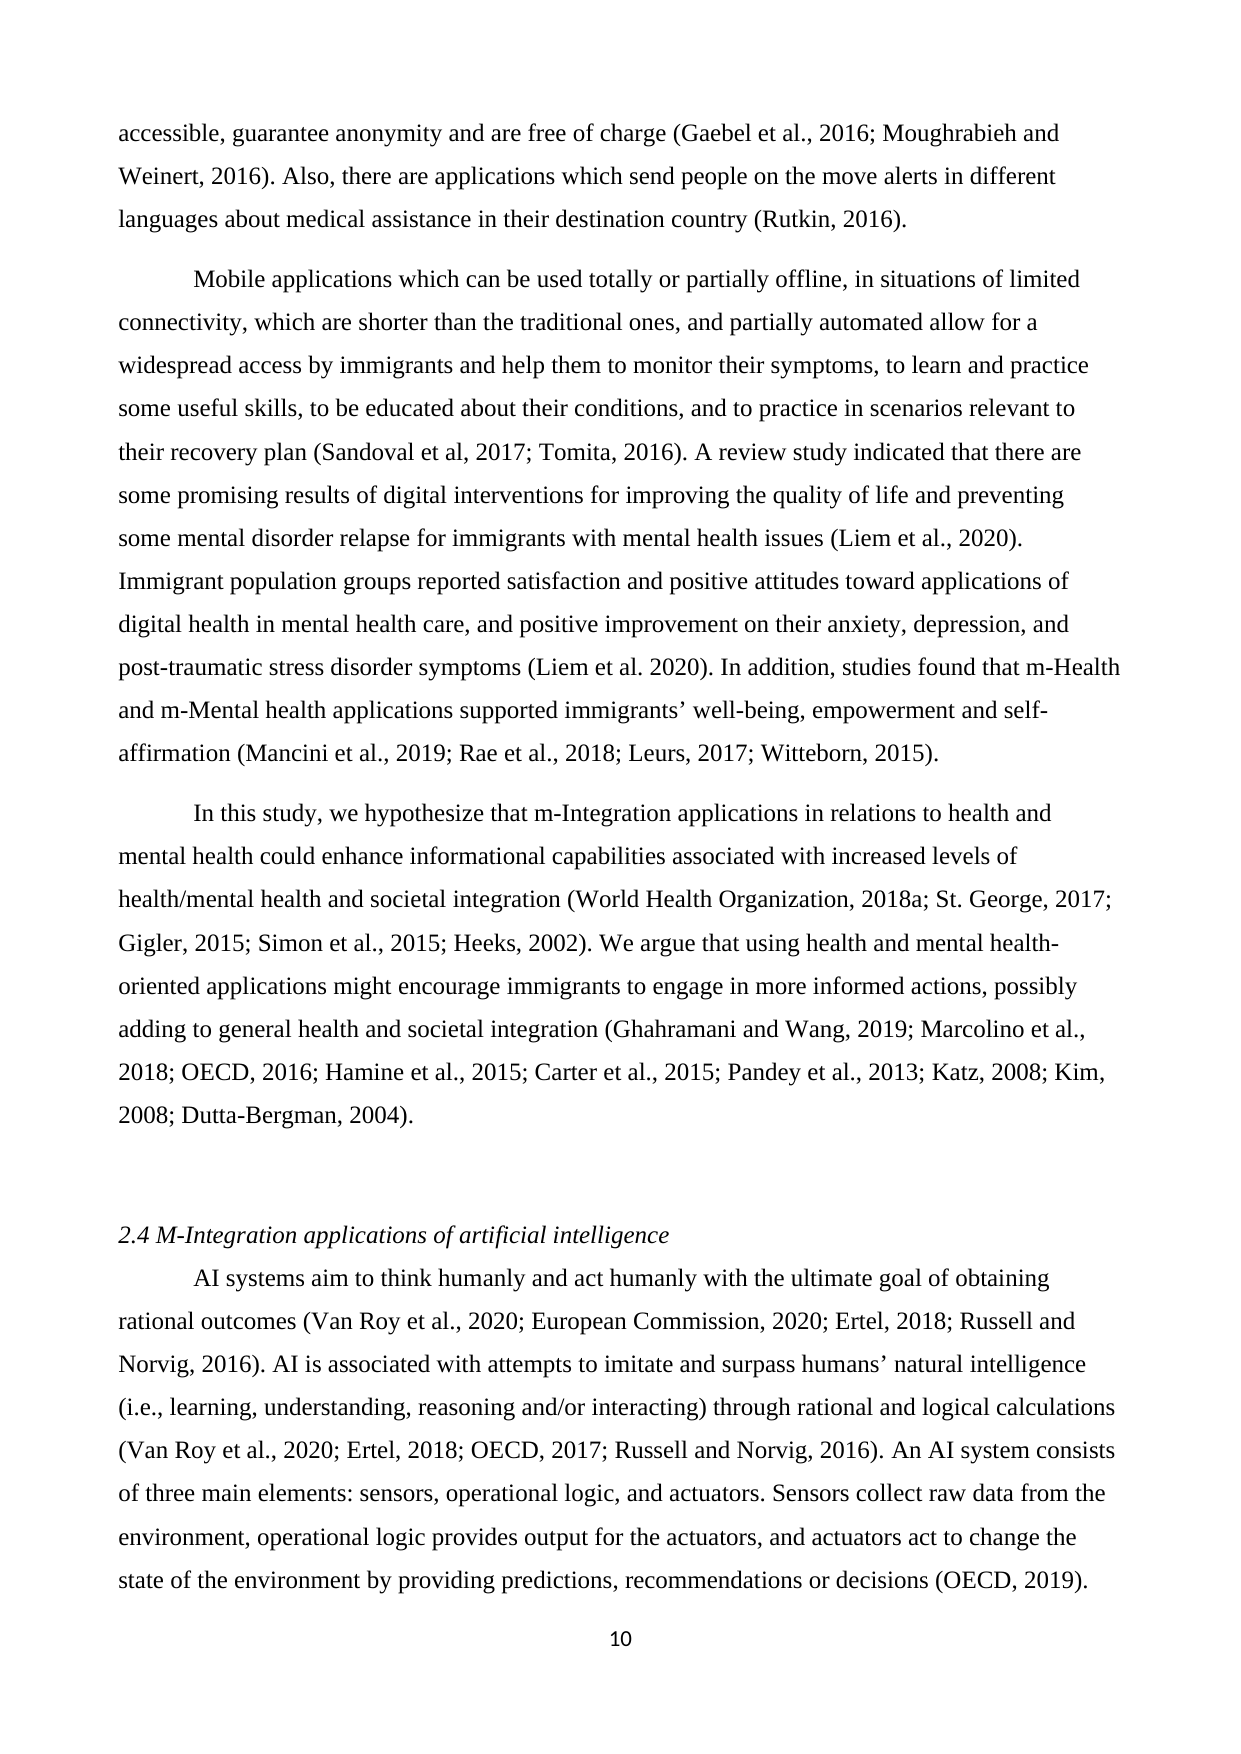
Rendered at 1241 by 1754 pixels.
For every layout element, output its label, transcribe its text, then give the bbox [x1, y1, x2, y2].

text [118, 1263, 1122, 1593]
text In this study, we hypothesize that m-Integration applications in relations to health and mental health could enhance informational capabilities associated with increased levels of health/mental health and societal integration (World Health Organization, 2018a; St. George, 2017; Gigler, 2015; Simon et al., 2015; Heeks, 2002). We argue that using health and mental health-oriented applications might encourage immigrants to engage in more informed actions, possibly adding to general health and societal integration (Ghahramani and Wang, 2019; Marcolino et al., 2018; OECD, 2016; Hamine et al., 2015; Carter et al., 2015; Pandey et al., 2013; Katz, 2008; Kim, 2008; Dutta-Bergman, 2004). [118, 798, 1122, 1129]
text Mobile applications which can be used totally or partially offline, in situations of limited connectivity, which are shorter than the traditional ones, and partially automated allow for a widespread access by immigrants and help them to monitor their symptoms, to learn and practice some useful skills, to be educated about their conditions, and to practice in scenarios relevant to their recovery plan (Sandoval et al, 2017; Tomita, 2016). A review study indicated that there are some promising results of digital interventions for improving the quality of life and preventing some mental disorder relapse for immigrants with mental health issues (Liem et al., 2020). Immigrant population groups reported satisfaction and positive attitudes toward applications of digital health in mental health care, and positive improvement on their anxiety, depression, and post-traumatic stress disorder symptoms (Liem et al. 2020). In addition, studies found that m-Health and m-Mental health applications supported immigrants’ well-being, empowerment and self-affirmation (Mancini et al., 2019; Rae et al., 2018; Leurs, 2017; Witteborn, 2015). [118, 264, 1122, 767]
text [118, 118, 1122, 233]
subtitle 2.4 M-Integration applications of artificial intelligence [118, 1220, 1122, 1248]
